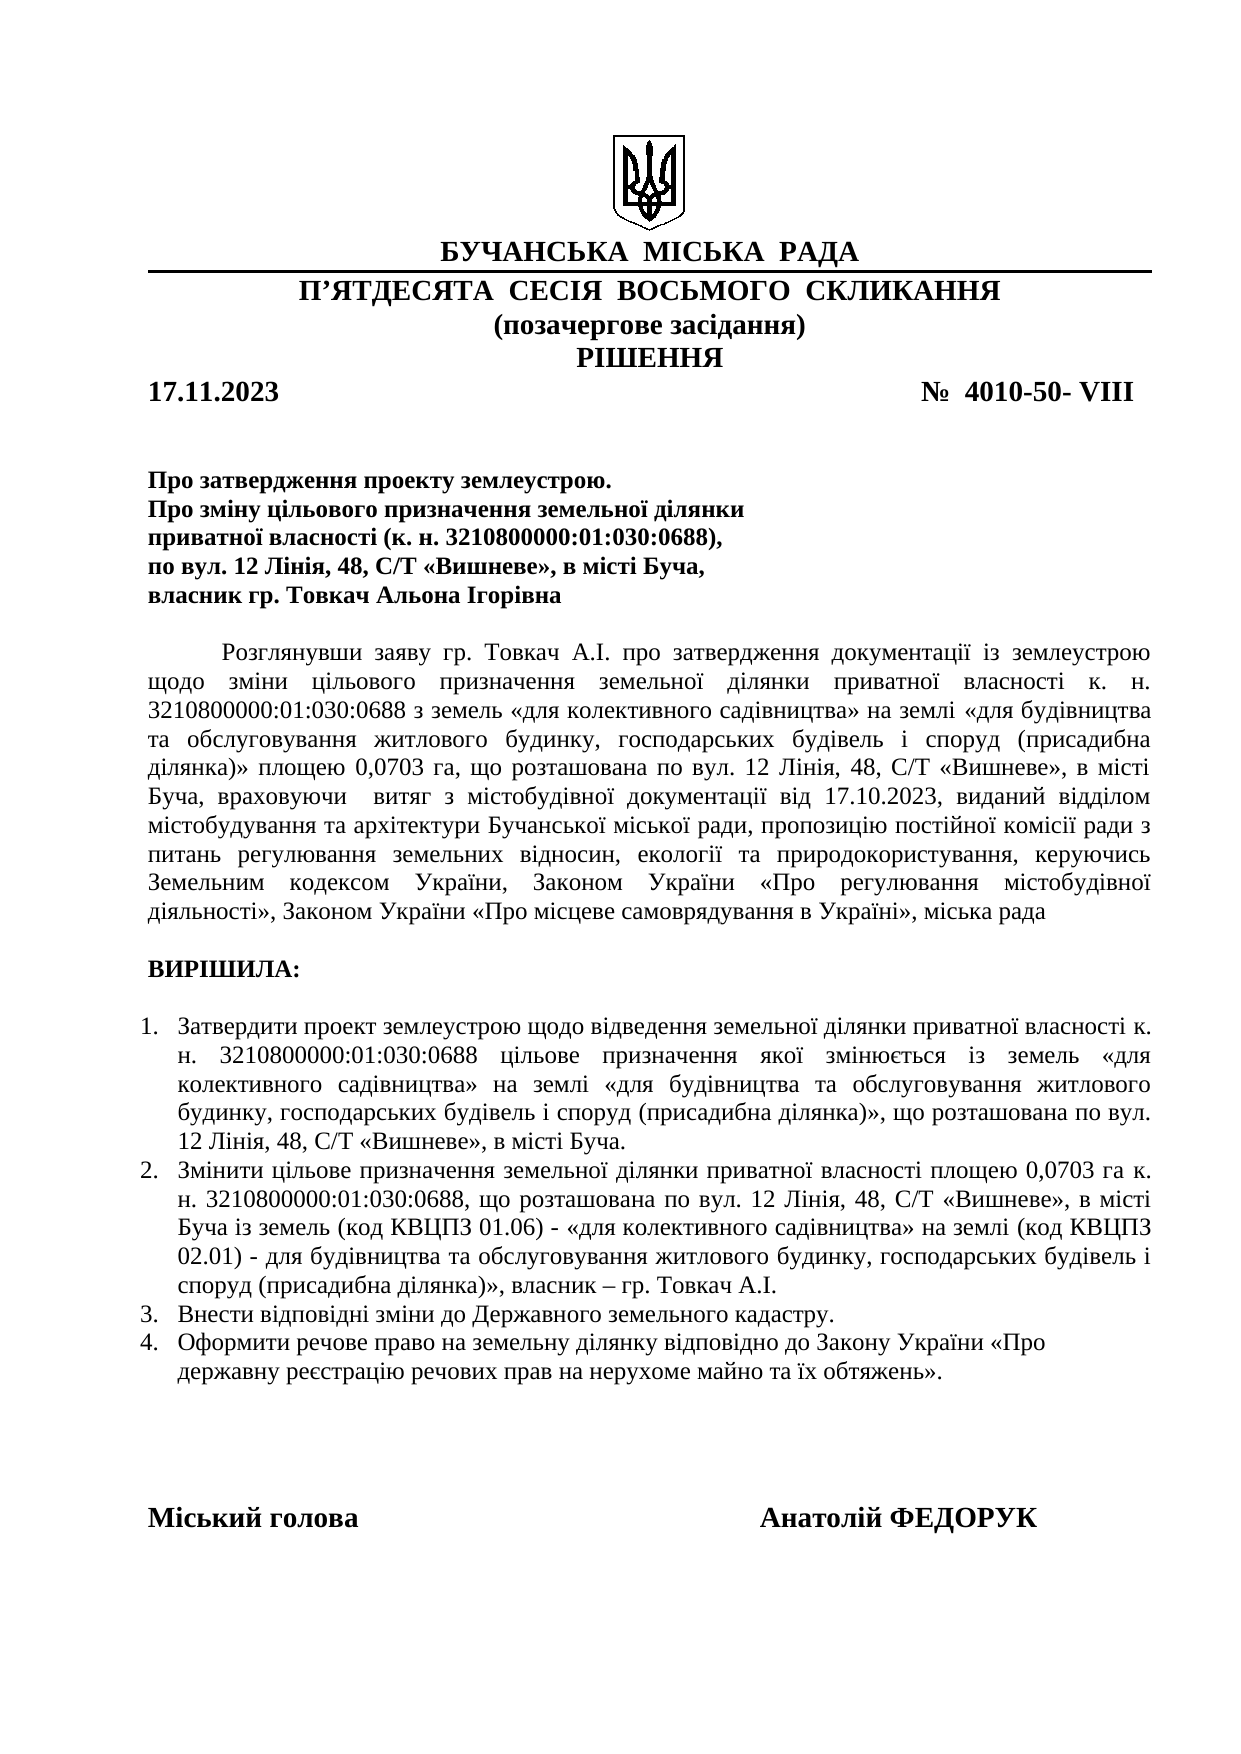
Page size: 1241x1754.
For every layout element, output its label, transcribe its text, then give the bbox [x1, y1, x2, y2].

text власник гр. Товкач Альона Ігорівна [148, 580, 1152, 609]
list Затвердити проект землеустрою щодо відведення земельної ділянки приватної власності к. н. 3210800000:01:030:0688 цільове призначення якої змінюється із земель «для колективного садівництва» на землі «для будівництва та обслуговування житлового будинку, господарських будівель і споруд (присадибна ділянка)», що розташована по вул. 12 Лінія, 48, С/Т «Вишневе», в місті Буча. [140, 1011, 1152, 1155]
text 17.11.2023 № 4010-50- VІІІ [148, 374, 1152, 407]
text РІШЕННЯ [148, 340, 1152, 374]
text приватної власності (к. н. 3210800000:01:030:0688), [148, 522, 1152, 551]
text Міський голова Анатолій ФЕДОРУК [148, 1500, 1152, 1533]
text БУЧАНСЬКА МІСЬКА РАДА [148, 234, 1152, 270]
list Змінити цільове призначення земельної ділянки приватної власності площею 0,0703 га к. н. 3210800000:01:030:0688, що розташована по вул. 12 Лінія, 48, С/Т «Вишневе», в місті Буча із земель (код КВЦПЗ 01.06) - «для колективного садівництва» на землі (код КВЦПЗ 02.01) - для будівництва та обслуговування житлового будинку, господарських будівель і споруд (присадибна ділянка)», власник – гр. Товкач А.І. [140, 1155, 1152, 1299]
text (позачергове засідання) [148, 307, 1152, 340]
text ВИРІШИЛА: [148, 954, 1152, 982]
text Про затвердження проекту землеустрою. [148, 465, 1152, 494]
list Внести відповідні зміни до Державного земельного кадастру. [140, 1299, 1152, 1327]
text П’ЯТДЕСЯТА СЕСІЯ ВОСЬМОГО СКЛИКАННЯ [148, 273, 1152, 307]
text Розглянувши заяву гр. Товкач А.І. про затвердження документації із землеустрою щодо зміни цільового призначення земельної ділянки приватної власності к. н. 3210800000:01:030:0688 з земель «для колективного садівництва» на землі «для будівництва та обслуговування житлового будинку, господарських будівель і споруд (присадибна ділянка)» площею 0,0703 га, що розташована по вул. 12 Лінія, 48, С/Т «Вишневе», в місті Буча, враховуючи витяг з містобудівної документації від 17.10.2023, виданий відділом містобудування та архітектури Бучанської міської ради, пропозицію постійної комісії ради з питань регулювання земельних відносин, екології та природокористування, керуючись Земельним кодексом України, Законом України «Про регулювання містобудівної діяльності», Законом України «Про місцеве самоврядування в Україні», міська рада [148, 637, 1152, 925]
text Про зміну цільового призначення земельної ділянки [148, 494, 1152, 522]
text по вул. 12 Лінія, 48, С/Т «Вишневе», в місті Буча, [148, 551, 1152, 580]
list Оформити речове право на земельну ділянку відповідно до Закону України «Про державну реєстрацію речових прав на нерухоме майно та їх обтяжень». [140, 1327, 1152, 1385]
